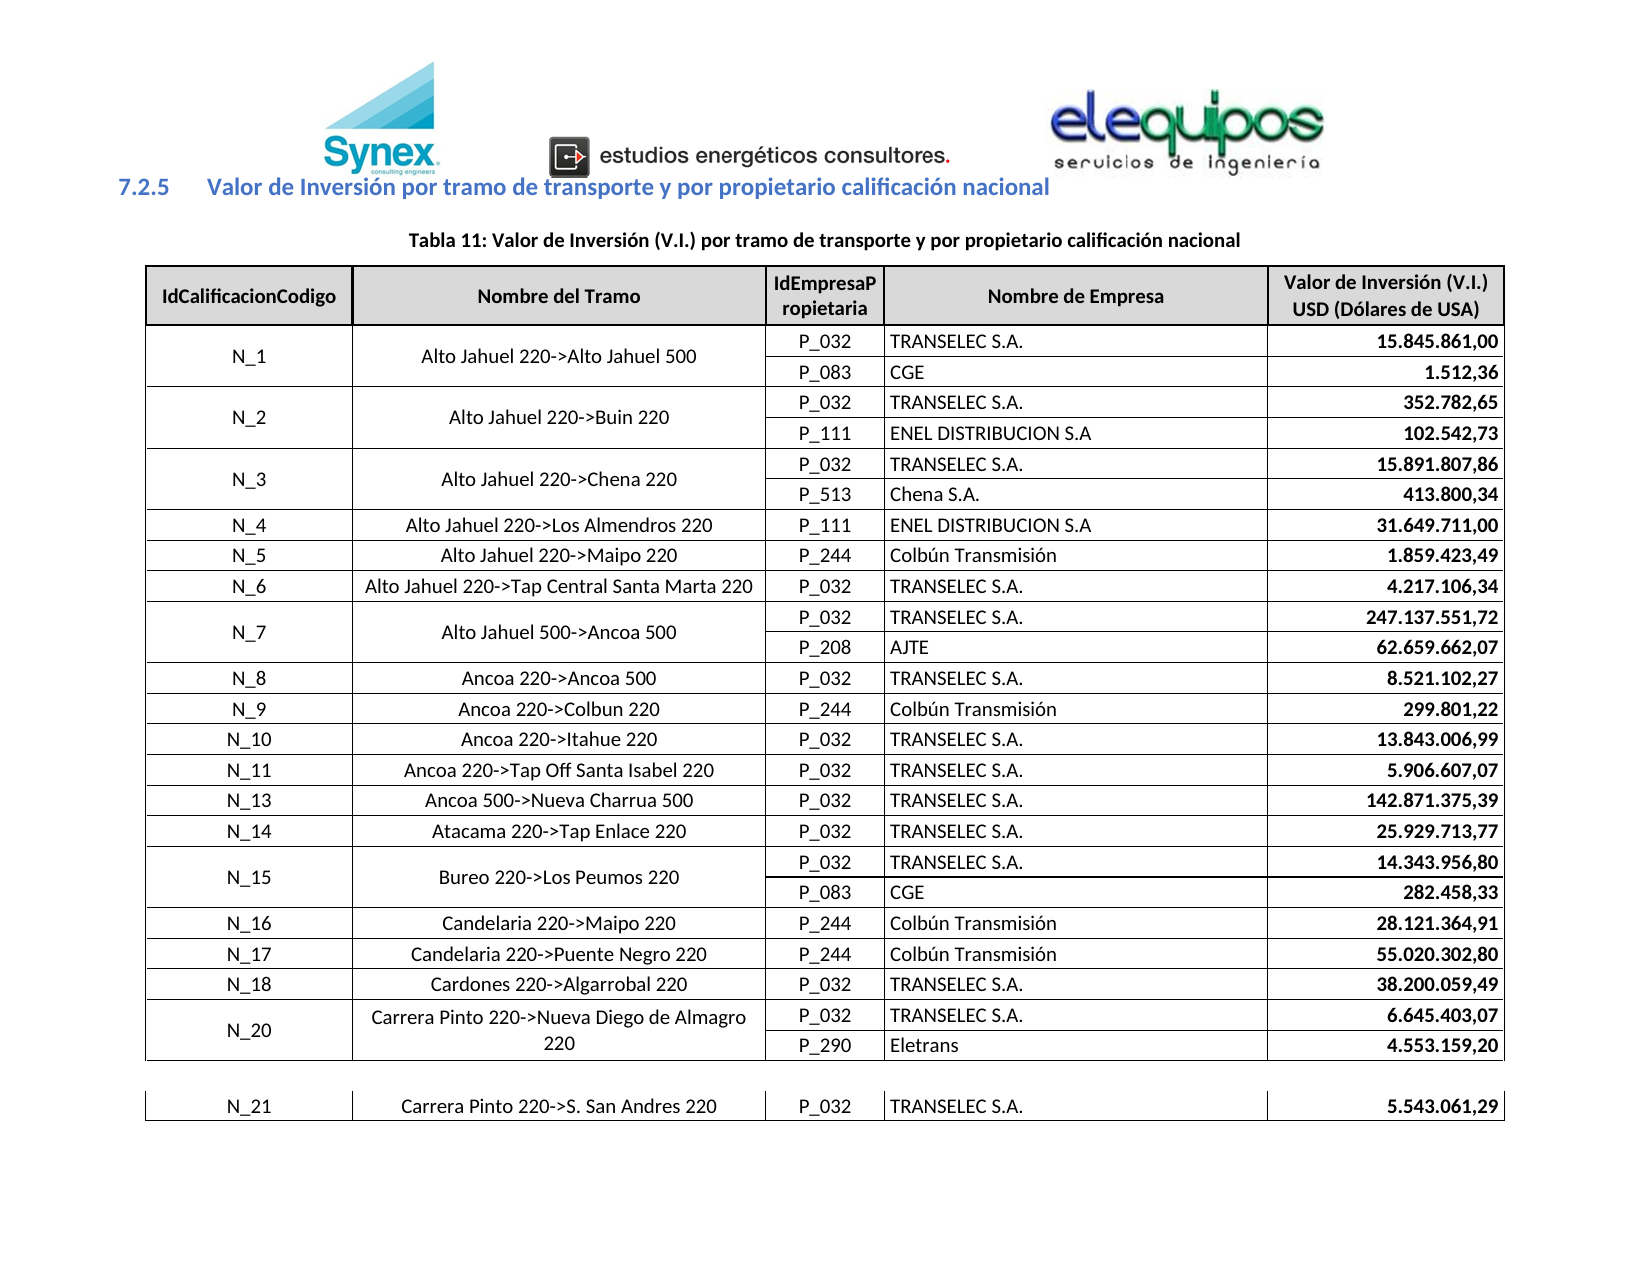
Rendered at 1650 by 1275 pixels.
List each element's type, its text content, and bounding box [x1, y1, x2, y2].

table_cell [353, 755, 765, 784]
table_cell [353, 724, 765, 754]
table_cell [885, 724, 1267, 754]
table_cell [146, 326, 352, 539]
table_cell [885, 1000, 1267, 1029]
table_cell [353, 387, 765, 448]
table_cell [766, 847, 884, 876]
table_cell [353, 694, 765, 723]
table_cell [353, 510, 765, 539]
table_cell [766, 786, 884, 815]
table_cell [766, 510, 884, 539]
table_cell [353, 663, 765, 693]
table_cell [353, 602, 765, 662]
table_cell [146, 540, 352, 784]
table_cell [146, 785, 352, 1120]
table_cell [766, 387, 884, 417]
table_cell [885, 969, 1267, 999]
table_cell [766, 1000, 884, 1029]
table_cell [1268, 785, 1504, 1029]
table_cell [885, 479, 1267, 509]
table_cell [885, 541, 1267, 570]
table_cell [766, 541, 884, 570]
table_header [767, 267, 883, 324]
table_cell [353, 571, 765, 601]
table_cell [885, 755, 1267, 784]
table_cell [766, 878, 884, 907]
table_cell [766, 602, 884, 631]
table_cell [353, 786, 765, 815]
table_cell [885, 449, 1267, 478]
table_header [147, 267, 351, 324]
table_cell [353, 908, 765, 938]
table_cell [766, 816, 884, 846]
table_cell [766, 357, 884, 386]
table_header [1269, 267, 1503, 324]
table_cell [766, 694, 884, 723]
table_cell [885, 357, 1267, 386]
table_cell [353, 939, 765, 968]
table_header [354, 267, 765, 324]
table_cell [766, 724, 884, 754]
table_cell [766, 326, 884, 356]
subtitle Valor de Inversión por tramo de transporte y por propietario calificación nacional [118, 171, 1532, 202]
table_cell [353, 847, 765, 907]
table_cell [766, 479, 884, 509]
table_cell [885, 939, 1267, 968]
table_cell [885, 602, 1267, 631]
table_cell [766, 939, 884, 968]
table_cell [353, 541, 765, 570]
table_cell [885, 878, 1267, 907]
picture [323, 59, 1327, 171]
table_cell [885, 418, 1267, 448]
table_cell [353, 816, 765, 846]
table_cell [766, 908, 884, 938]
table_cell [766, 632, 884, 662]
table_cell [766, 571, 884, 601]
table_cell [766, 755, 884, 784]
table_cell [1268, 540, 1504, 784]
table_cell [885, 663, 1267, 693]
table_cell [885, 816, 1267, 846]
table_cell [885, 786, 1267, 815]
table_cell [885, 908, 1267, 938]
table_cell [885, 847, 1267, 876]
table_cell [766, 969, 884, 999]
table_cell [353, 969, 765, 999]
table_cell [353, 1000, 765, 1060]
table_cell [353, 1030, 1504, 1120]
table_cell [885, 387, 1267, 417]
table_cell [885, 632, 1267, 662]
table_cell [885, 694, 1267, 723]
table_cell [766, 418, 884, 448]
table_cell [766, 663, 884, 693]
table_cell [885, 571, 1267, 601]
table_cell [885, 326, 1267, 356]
text Tabla 11: Valor de Inversión (V.I.) por tramo de transporte y por propietario calificación nacional [118, 227, 1532, 252]
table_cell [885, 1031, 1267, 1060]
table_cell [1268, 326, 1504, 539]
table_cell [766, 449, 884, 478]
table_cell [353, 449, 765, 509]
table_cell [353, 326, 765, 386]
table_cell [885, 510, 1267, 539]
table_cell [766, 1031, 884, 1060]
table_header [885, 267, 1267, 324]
